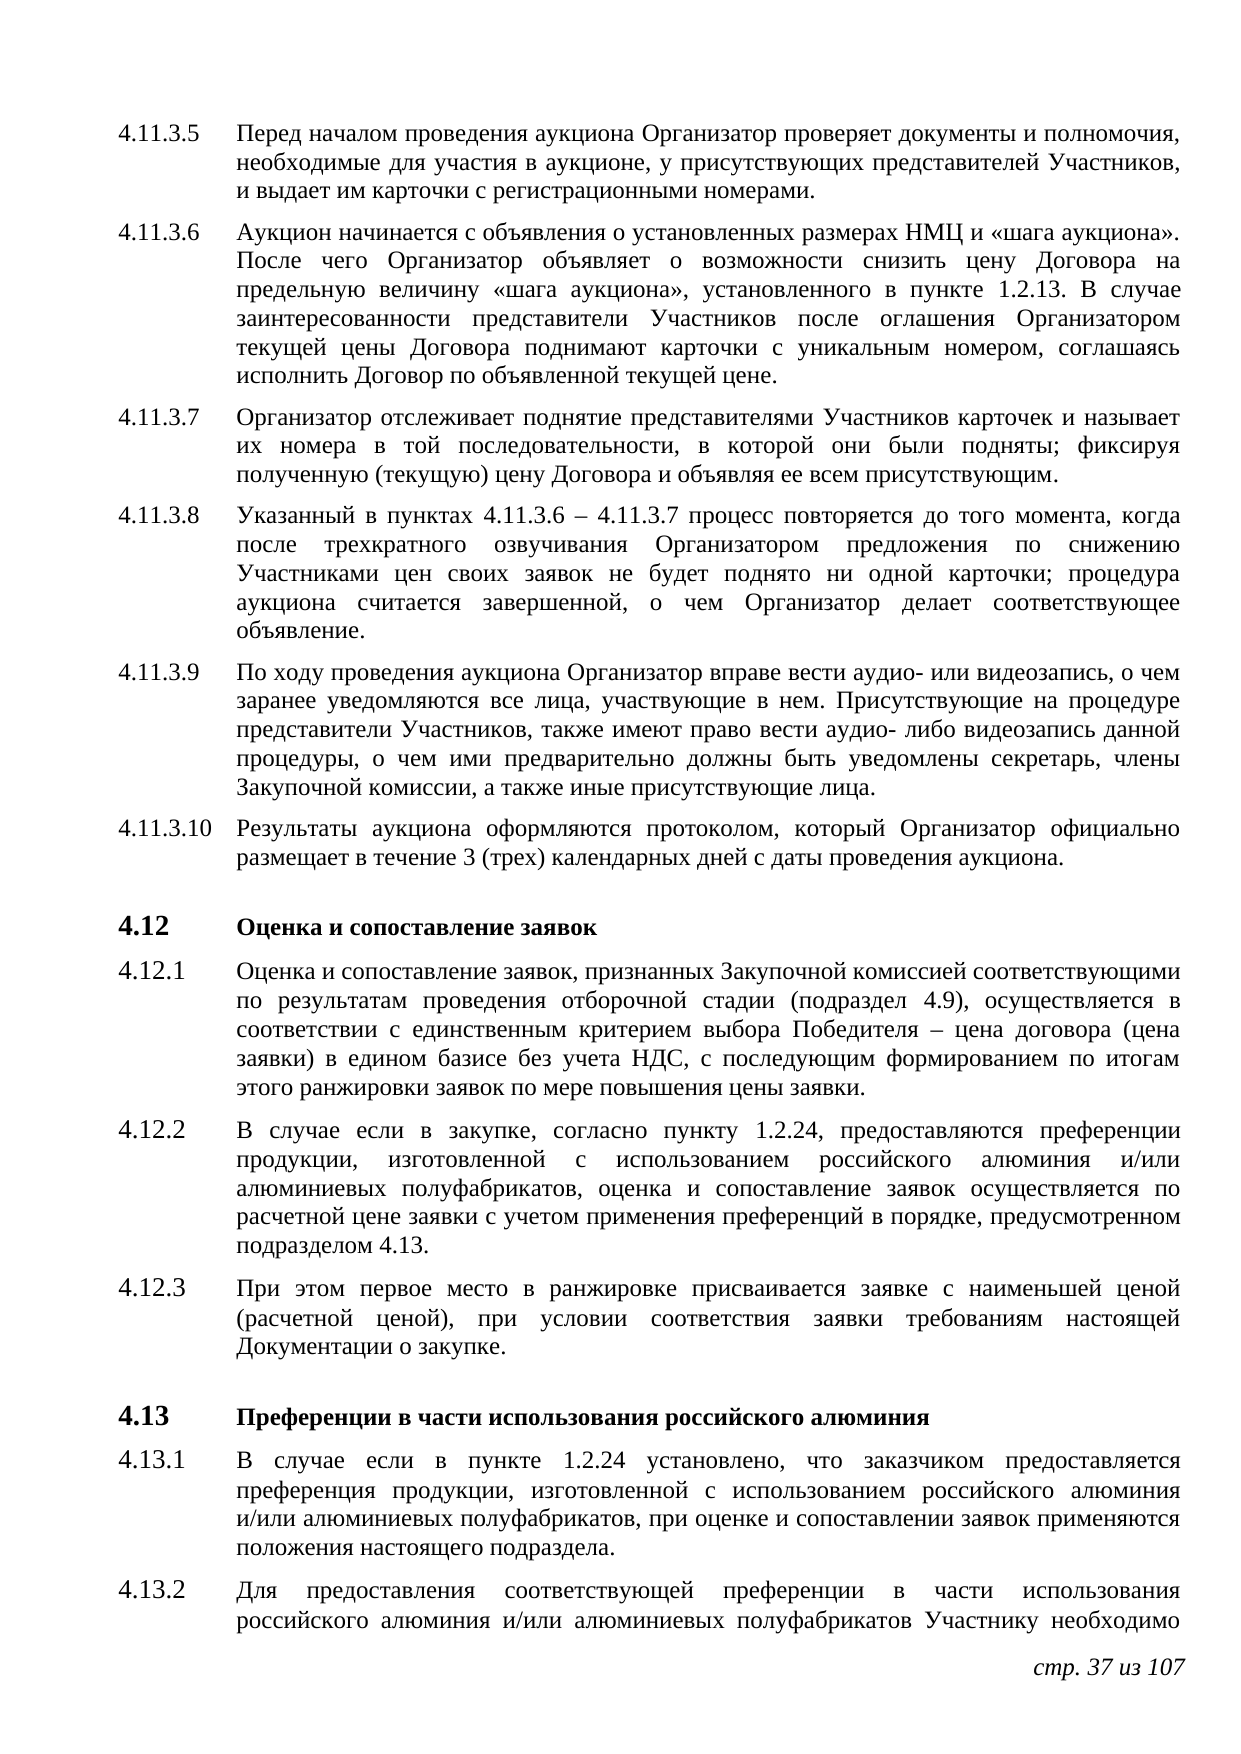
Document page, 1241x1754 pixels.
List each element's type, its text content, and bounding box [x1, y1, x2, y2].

text Результаты аукциона оформляются протоколом, который Организатор официально размещает в течение 3 (трех) календарных дней с даты проведения аукциона. [118, 813, 1181, 871]
subtitle Преференции в части использования российского алюминия [118, 1398, 1181, 1431]
text Указанный в пунктах 4.11.3.6 – 4.11.3.7 процесс повторяется до того момента, когда после трехкратного озвучивания Организатором предложения по снижению Участниками цен своих заявок не будет поднято ни одной карточки; процедура аукциона считается завершенной, о чем Организатор делает соответствующее объявление. [118, 501, 1181, 644]
text Организатор отслеживает поднятие представителями Участников карточек и называет их номера в той последовательности, в которой они были подняты; фиксируя полученную (текущую) цену Договора и объявляя ее всем присутствующим. [118, 402, 1181, 488]
text Аукцион начинается с объявления о установленных размерах НМЦ и «шага аукциона». После чего Организатор объявляет о возможности снизить цену Договора на предельную величину «шага аукциона», установленного в пункте 1.2.13. В случае заинтересованности представители Участников после оглашения Организатором текущей цены Договора поднимают карточки с уникальным номером, соглашаясь исполнить Договор по объявленной текущей цене. [118, 217, 1181, 389]
subtitle Оценка и сопоставление заявок [118, 908, 1181, 942]
text По ходу проведения аукциона Организатор вправе вести аудио- или видеозапись, о чем заранее уведомляются все лица, участвующие в нем. Присутствующие на процедуре представители Участников, также имеют право вести аудио- либо видеозапись данной процедуры, о чем ими предварительно должны быть уведомлены секретарь, члены Закупочной комиссии, а также иные присутствующие лица. [118, 657, 1181, 801]
text Оценка и сопоставление заявок, признанных Закупочной комиссией соответствующими по результатам проведения отборочной стадии (подраздел 4.9), осуществляется в соответствии с единственным критерием выбора Победителя – цена договора (цена заявки) в едином базисе без учета НДС, с последующим формированием по итогам этого ранжировки заявок по мере повышения цены заявки. [118, 954, 1181, 1100]
text При этом первое место в ранжировке присваивается заявке с наименьшей ценой (расчетной ценой), при условии соответствия заявки требованиям настоящей Документации о закупке. [118, 1271, 1181, 1360]
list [118, 1573, 1181, 1633]
text В случае если в закупке, согласно пункту 1.2.24, предоставляются преференции продукции, изготовленной с использованием российского алюминия и/или алюминиевых полуфабрикатов, оценка и сопоставление заявок осуществляется по расчетной цене заявки с учетом применения преференций в порядке, предусмотренном подразделом 4.13. [118, 1113, 1181, 1259]
text Перед началом проведения аукциона Организатор проверяет документы и полномочия, необходимые для участия в аукционе, у присутствующих представителей Участников, и выдает им карточки с регистрационными номерами. [118, 118, 1181, 204]
list В случае если в пункте 1.2.24 установлено, что заказчиком предоставляется преференция продукции, изготовленной с использованием российского алюминия и/или алюминиевых полуфабрикатов, при оценке и сопоставлении заявок применяются положения настоящего подраздела. [118, 1444, 1181, 1561]
